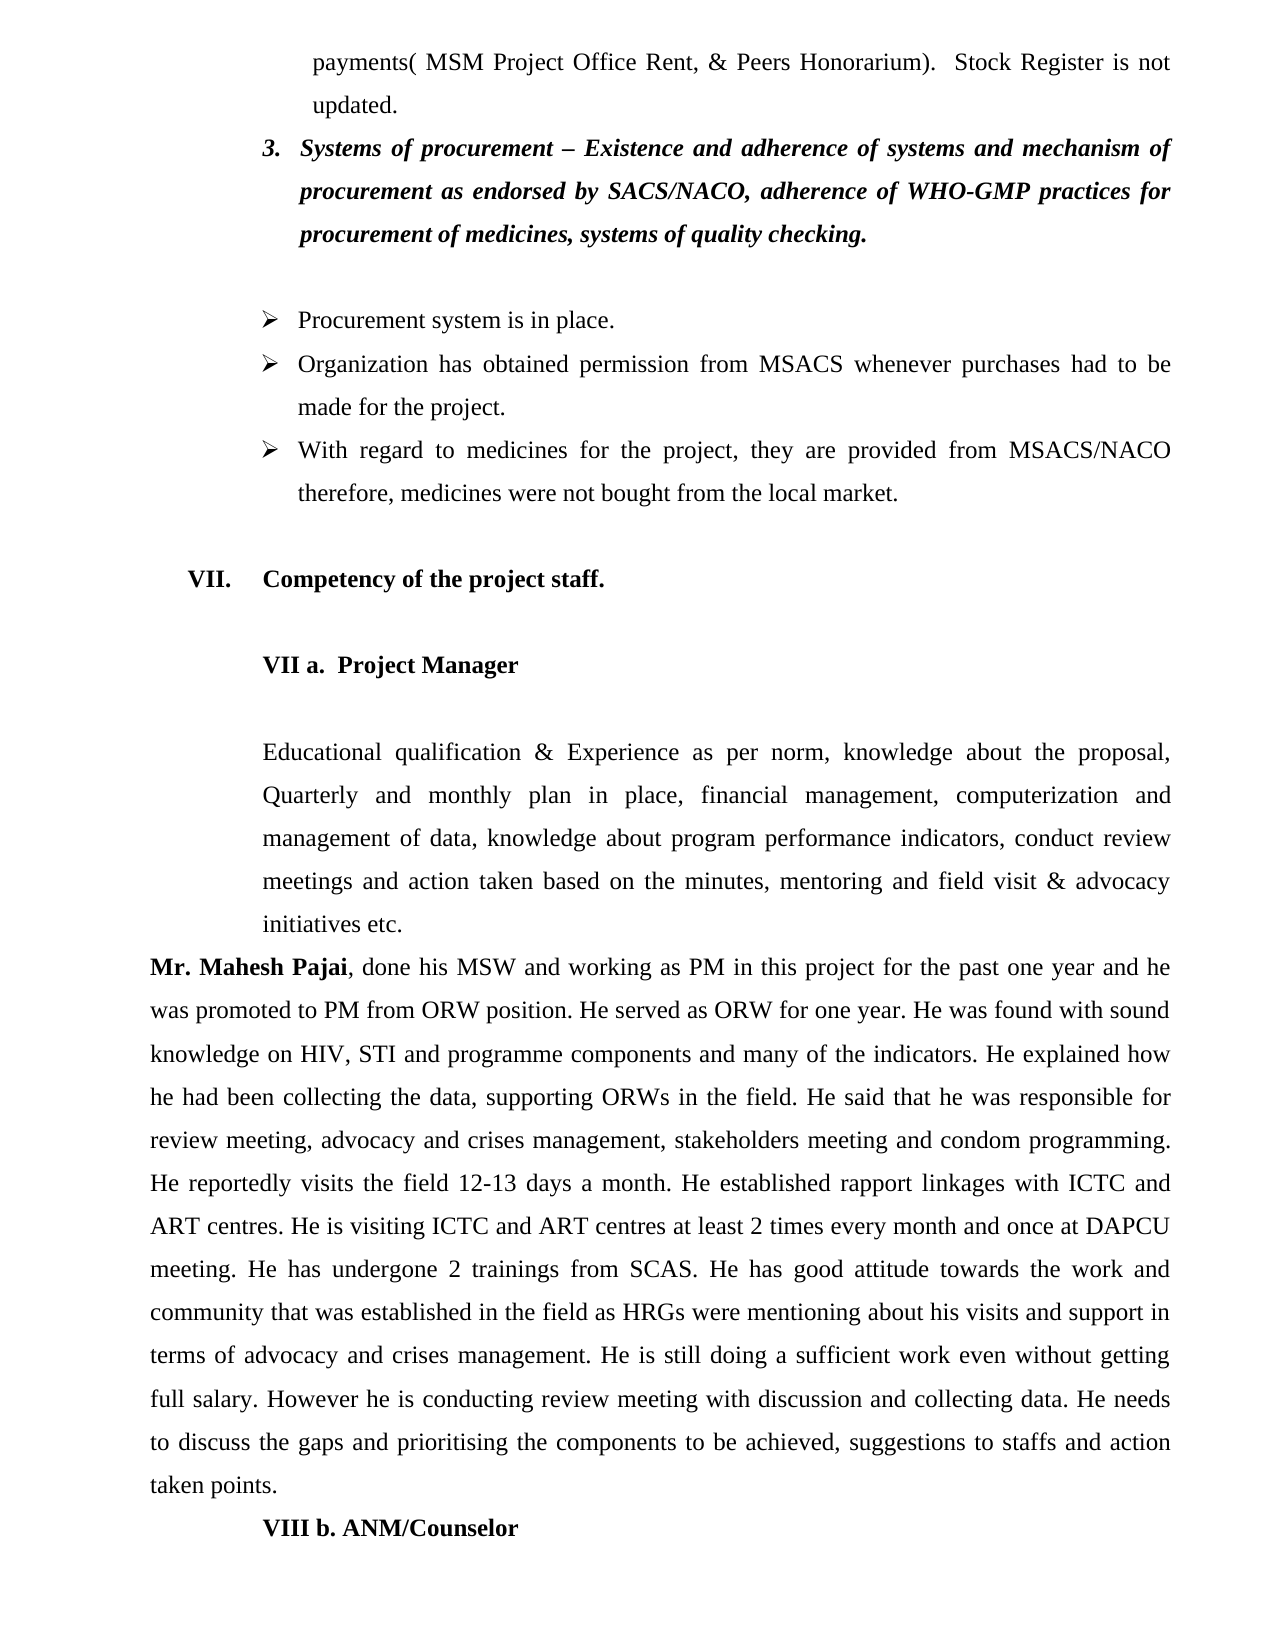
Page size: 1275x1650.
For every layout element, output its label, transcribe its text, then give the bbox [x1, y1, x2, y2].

list VII a. Project Manager [262, 651, 1172, 679]
list Organization has obtained permission from MSACS whenever purchases had to be made for the project. [260, 349, 1172, 421]
list Educational qualification & Experience as per norm, knowledge about the proposal, Quarterly and monthly plan in place, financial management, computerization and management of data, knowledge about program performance indicators, conduct review meetings and action taken based on the minutes, mentoring and field visit & advocacy initiatives etc. [262, 737, 1172, 938]
list VIII b. ANM/Counselor [262, 1513, 1172, 1542]
text Mr. Mahesh Pajai, done his MSW and working as PM in this project for the past one year and he was promoted to PM from ORW position. He served as ORW for one year. He was found with sound knowledge on HIV, STI and programme components and many of the indicators. He explained how he had been collecting the data, supporting ORWs in the field. He said that he was responsible for review meeting, advocacy and crises management, stakeholders meeting and condom programming. He reportedly visits the field 12-13 days a month. He established rapport linkages with ICTC and ART centres. He is visiting ICTC and ART centres at least 2 times every month and once at DAPCU meeting. He has undergone 2 trainings from SCAS. He has good attitude towards the work and community that was established in the field as HRGs were mentioning about his visits and support in terms of advocacy and crises management. He is still doing a sufficient work even without getting full salary. However he is conducting review meeting with discussion and collecting data. He needs to discuss the gaps and prioritising the components to be achieved, suggestions to staffs and action taken points. [150, 952, 1172, 1499]
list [275, 47, 1172, 119]
list With regard to medicines for the project, they are provided from MSACS/NACO therefore, medicines were not bought from the local market. [260, 435, 1172, 507]
list Systems of procurement – Existence and adherence of systems and mechanism of procurement as endorsed by SACS/NACO, adherence of WHO-GMP practices for procurement of medicines, systems of quality checking. [262, 133, 1172, 248]
list Competency of the project staff. [187, 564, 1172, 593]
list Procurement system is in place. [260, 306, 1172, 334]
